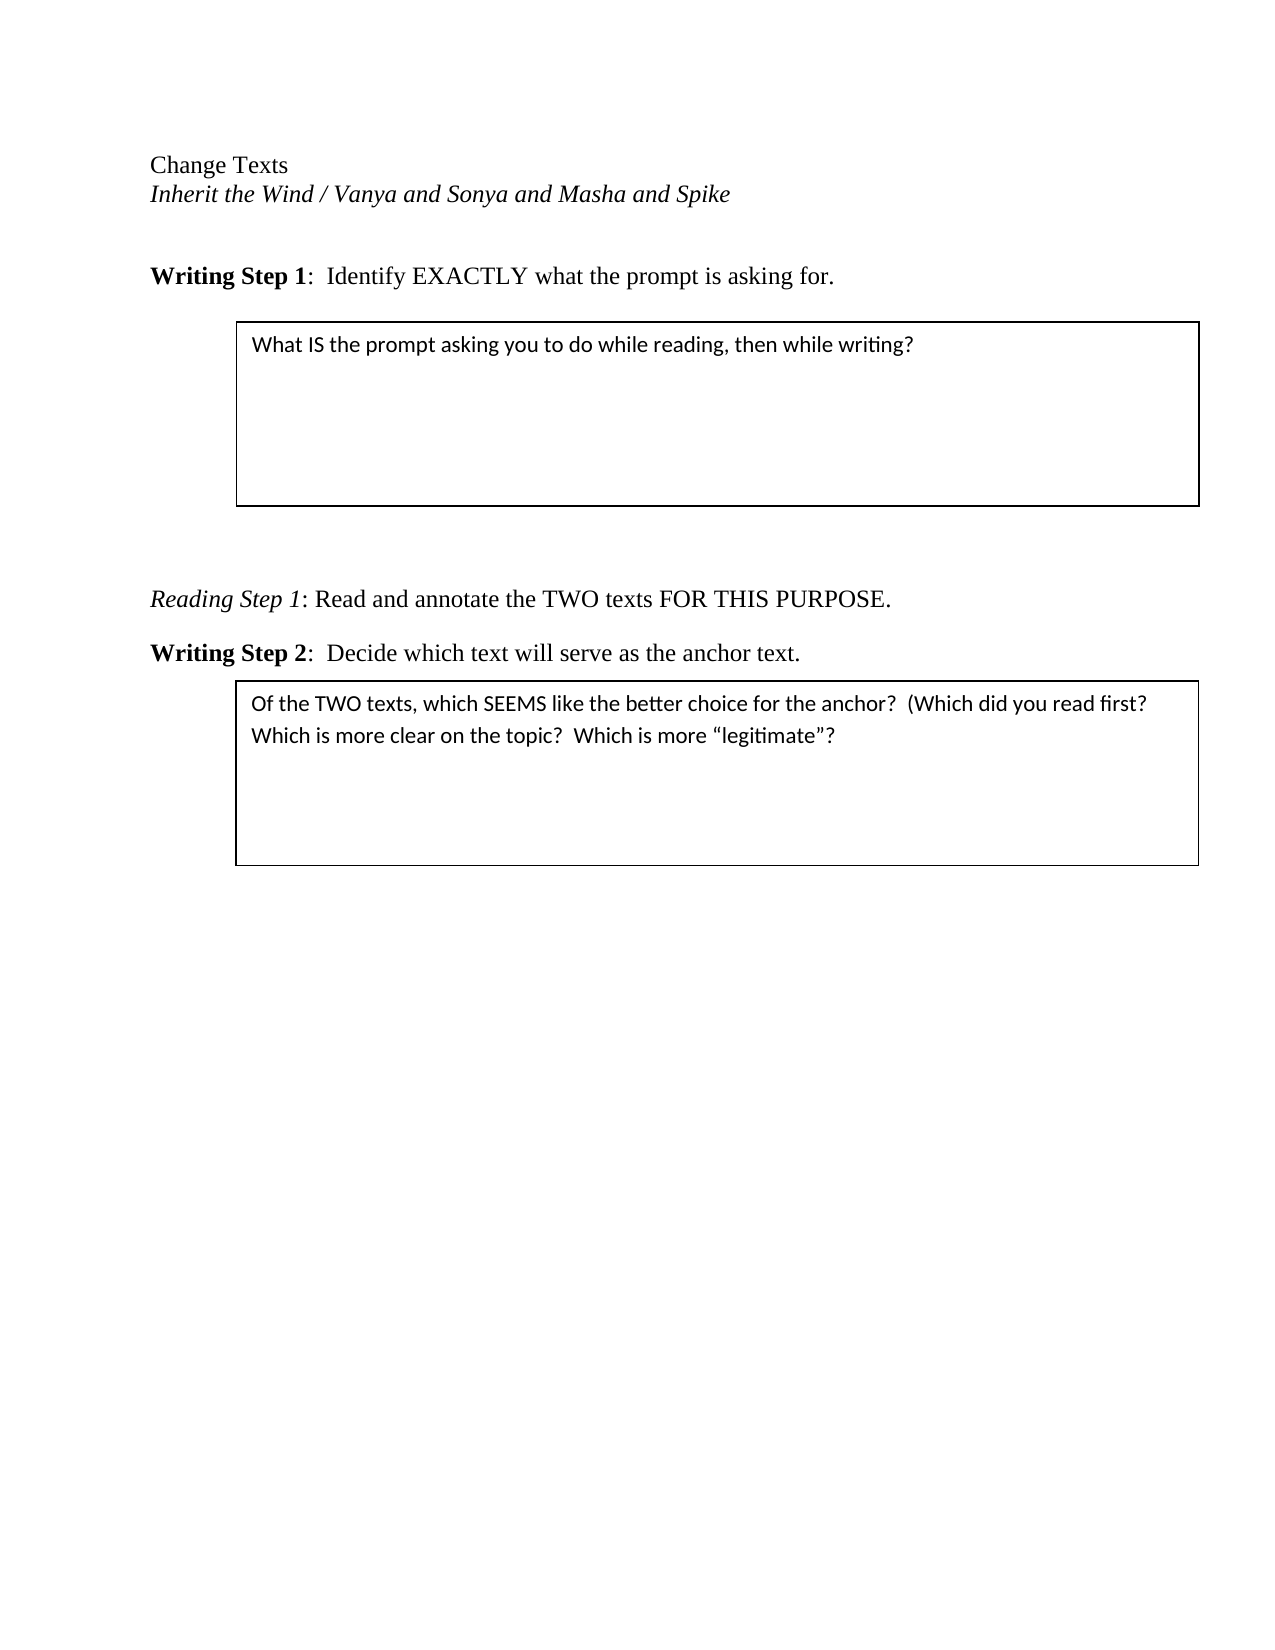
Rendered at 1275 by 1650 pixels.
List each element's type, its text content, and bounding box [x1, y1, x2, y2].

text Reading Step 1: Read and annotate the TWO texts FOR THIS PURPOSE. [150, 584, 1125, 613]
text Writing Step 2: Decide which text will serve as the anchor text. [150, 638, 1125, 667]
text Inherit the Wind / Vanya and Sonya and Masha and Spike [150, 179, 1125, 207]
text Writing Step 1: Identify EXACTLY what the prompt is asking for. [150, 261, 1125, 290]
text Change Texts [150, 150, 1125, 179]
